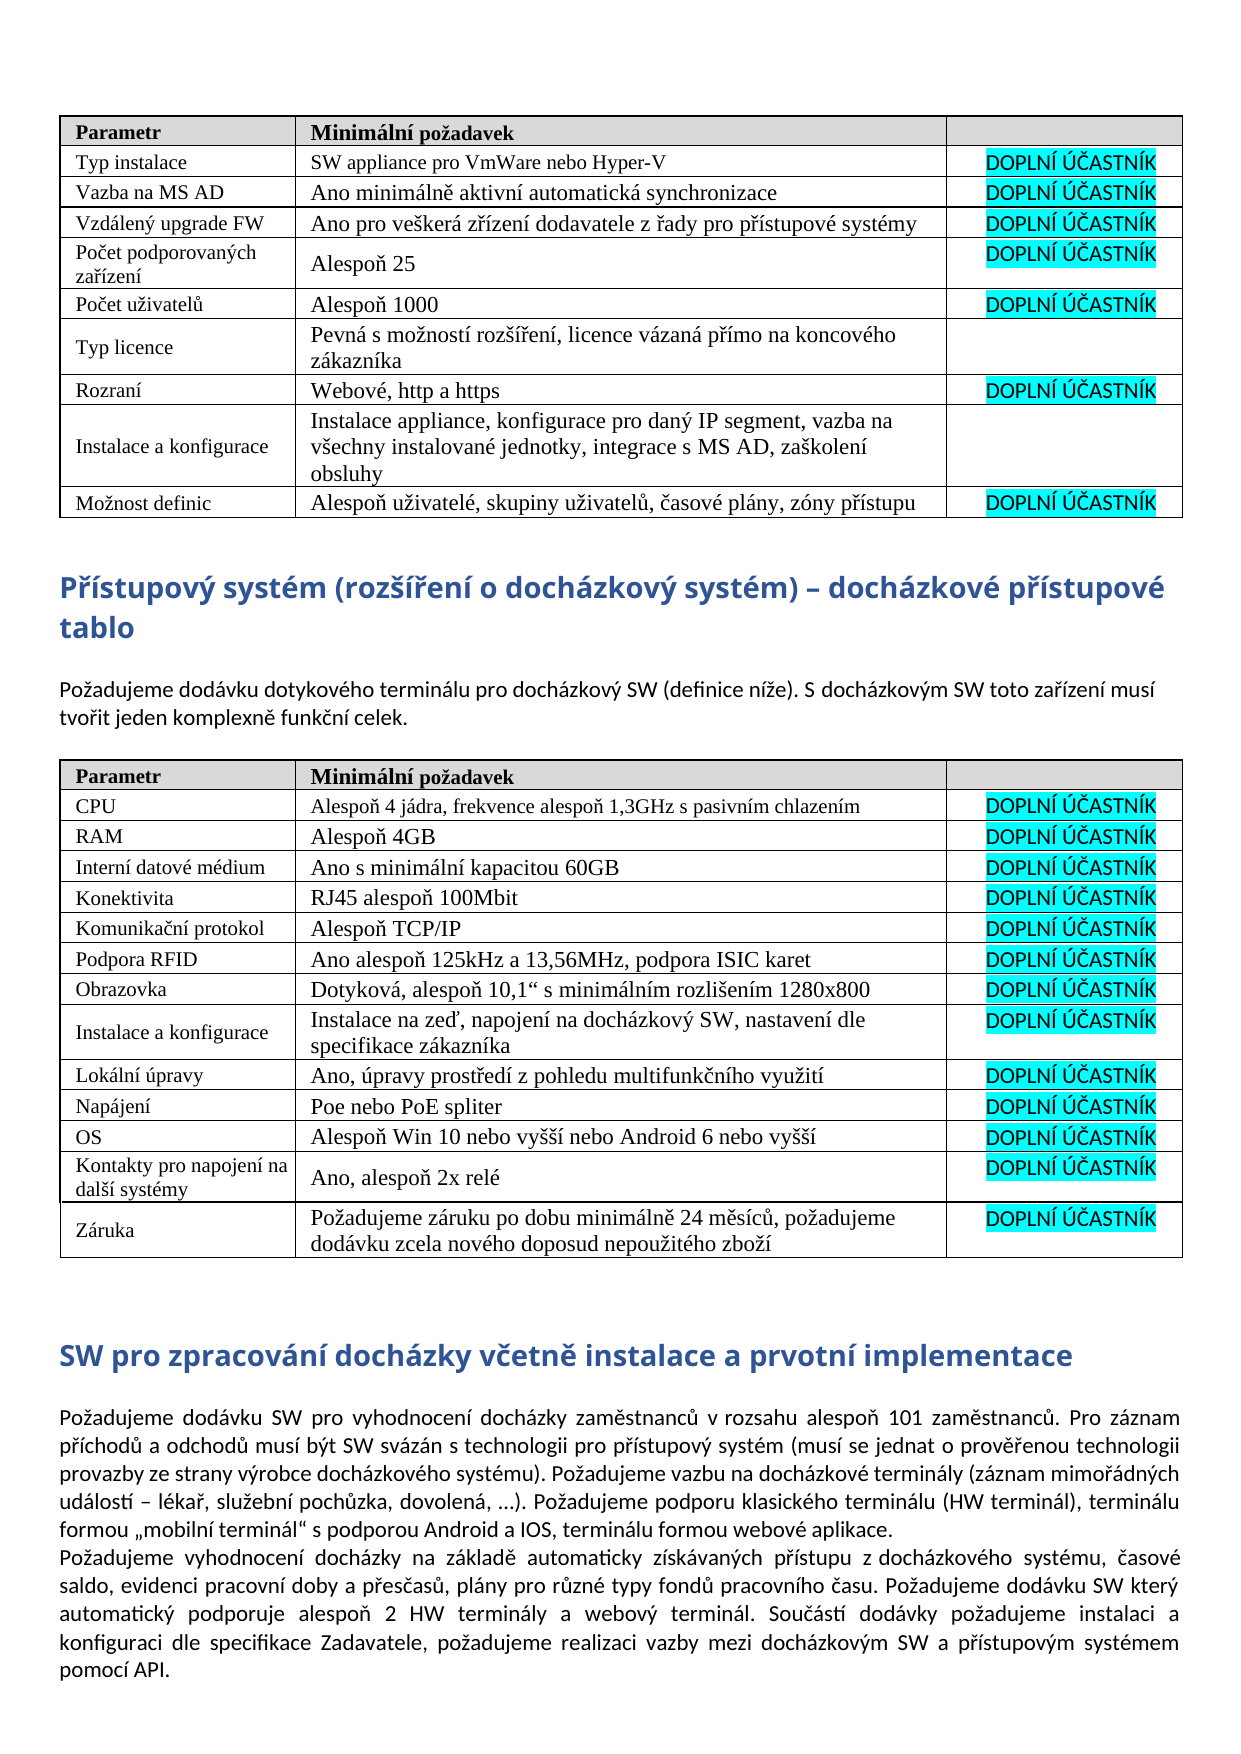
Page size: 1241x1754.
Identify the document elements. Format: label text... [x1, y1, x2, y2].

table_cell DOPLNÍ ÚČASTNÍK [947, 146, 1182, 176]
table_cell DOPLNÍ ÚČASTNÍK [947, 882, 1182, 912]
table_cell Pevná s možností rozšíření, licence vázaná přímo na koncového zákazníka [296, 319, 946, 374]
table_cell DOPLNÍ ÚČASTNÍK [947, 1152, 1182, 1201]
table_cell DOPLNÍ ÚČASTNÍK [947, 208, 1182, 237]
table_cell Alespoň TCP/IP [296, 913, 946, 942]
table_cell [947, 319, 1182, 374]
table_cell Alespoň Win 10 nebo vyšší nebo Android 6 nebo vyšší [296, 1121, 946, 1151]
table_cell Vazba na MS AD [61, 177, 295, 206]
table_cell Ano pro veškerá zřízení dodavatele z řady pro přístupové systémy [296, 208, 946, 237]
table_cell Instalace na zeď, napojení na docházkový SW, nastavení dle specifikace zákazníka [296, 1005, 946, 1059]
table_cell Webové, http a https [296, 375, 946, 404]
subtitle SW pro zpracování docházky včetně instalace a prvotní implementace [59, 1336, 1181, 1375]
table_cell Napájení [61, 1090, 295, 1120]
table_cell Podpora RFID [61, 943, 295, 973]
table_cell Obrazovka [61, 974, 295, 1003]
table_cell Ano minimálně aktivní automatická synchronizace [296, 177, 946, 206]
table_cell Možnost definic [61, 487, 295, 517]
subtitle Přístupový systém (rozšíření o docházkový systém) – docházkové přístupové tablo [59, 568, 1181, 647]
table_cell DOPLNÍ ÚČASTNÍK [947, 1090, 1182, 1120]
table_cell SW appliance pro VmWare nebo Hyper-V [296, 146, 946, 176]
table_cell Typ licence [61, 319, 295, 374]
table_cell Alespoň 4GB [296, 821, 946, 850]
table_cell DOPLNÍ ÚČASTNÍK [947, 943, 1182, 973]
table_cell DOPLNÍ ÚČASTNÍK [947, 1060, 1182, 1089]
table_cell RJ45 alespoň 100Mbit [296, 882, 946, 912]
table_cell Počet uživatelů [61, 289, 295, 318]
table_cell Alespoň uživatelé, skupiny uživatelů, časové plány, zóny přístupu [296, 487, 946, 517]
table_cell Záruka [61, 1202, 295, 1257]
table_header Minimální požadavek [296, 761, 946, 789]
table_cell Komunikační protokol [61, 913, 295, 942]
table_cell OS [61, 1121, 295, 1151]
table_cell [947, 405, 1182, 486]
text Požadujeme dodávku SW pro vyhodnocení docházky zaměstnanců v rozsahu alespoň 101 zaměstnanců. Pro záznam příchodů a odchodů musí být SW svázán s technologii pro přístupový systém (musí se jednat o prověřenou technologii provazby ze strany výrobce docházkového systému). Požadujeme vazbu na docházkové terminály (záznam mimořádných událostí – lékař, služební pochůzka, dovolená, …). Požadujeme podporu klasického terminálu (HW terminál), terminálu formou „mobilní terminál“ s podporou Android a IOS, terminálu formou webové aplikace. [59, 1403, 1181, 1543]
table_cell DOPLNÍ ÚČASTNÍK [947, 1203, 1182, 1257]
table_cell Ano alespoň 125kHz a 13,56MHz, podpora ISIC karet [296, 943, 946, 973]
table_cell DOPLNÍ ÚČASTNÍK [947, 289, 1182, 318]
table_header Minimální požadavek [296, 117, 946, 145]
table_cell Ano s minimální kapacitou 60GB [296, 851, 946, 881]
table_cell Alespoň 25 [296, 238, 946, 288]
table_cell Instalace a konfigurace [61, 1005, 295, 1059]
table_cell Instalace appliance, konfigurace pro daný IP segment, vazba na všechny instalované jednotky, integrace s MS AD, zaškolení obsluhy [296, 405, 946, 486]
table_cell Počet podporovaných zařízení [61, 238, 295, 288]
table_cell Poe nebo PoE spliter [296, 1090, 946, 1120]
table_header [947, 761, 1182, 789]
table_cell DOPLNÍ ÚČASTNÍK [947, 821, 1182, 850]
table_cell Dotyková, alespoň 10,1“ s minimálním rozlišením 1280x800 [296, 974, 946, 1003]
table_cell CPU [61, 790, 295, 820]
table_cell Kontakty pro napojení na další systémy [61, 1152, 295, 1201]
table_cell DOPLNÍ ÚČASTNÍK [947, 913, 1182, 942]
table_cell Typ instalace [61, 146, 295, 176]
table_cell Konektivita [61, 882, 295, 912]
table_header Parametr [61, 761, 295, 789]
table_cell DOPLNÍ ÚČASTNÍK [947, 851, 1182, 881]
table_cell Alespoň 4 jádra, frekvence alespoň 1,3GHz s pasivním chlazením [296, 790, 946, 820]
table_cell Ano, alespoň 2x relé [296, 1152, 946, 1201]
table_cell RAM [61, 821, 295, 850]
table_cell Alespoň 1000 [296, 289, 946, 318]
table_cell Požadujeme záruku po dobu minimálně 24 měsíců, požadujeme dodávku zcela nového doposud nepoužitého zboží [296, 1203, 946, 1257]
table_cell DOPLNÍ ÚČASTNÍK [947, 1005, 1182, 1059]
table_cell DOPLNÍ ÚČASTNÍK [947, 1121, 1182, 1151]
text Požadujeme dodávku dotykového terminálu pro docházkový SW (definice níže). S docházkovým SW toto zařízení musí tvořit jeden komplexně funkční celek. [59, 675, 1181, 731]
table_cell Instalace a konfigurace [61, 405, 295, 486]
table_cell DOPLNÍ ÚČASTNÍK [947, 177, 1182, 206]
table_header Parametr [61, 117, 295, 145]
text Požadujeme vyhodnocení docházky na základě automaticky získávaných přístupu z docházkového systému, časové saldo, evidenci pracovní doby a přesčasů, plány pro různé typy fondů pracovního času. Požadujeme dodávku SW který automatický podporuje alespoň 2 HW terminály a webový terminál. Součástí dodávky požadujeme instalaci a konfiguraci dle specifikace Zadavatele, požadujeme realizaci vazby mezi docházkovým SW a přístupovým systémem pomocí API. [59, 1543, 1181, 1684]
table_cell DOPLNÍ ÚČASTNÍK [947, 974, 1182, 1003]
table_cell DOPLNÍ ÚČASTNÍK [947, 487, 1182, 517]
table_cell DOPLNÍ ÚČASTNÍK [947, 238, 1182, 288]
table_cell Lokální úpravy [61, 1060, 295, 1089]
table_cell Interní datové médium [61, 851, 295, 881]
table_cell Vzdálený upgrade FW [61, 208, 295, 237]
table_cell DOPLNÍ ÚČASTNÍK [947, 375, 1182, 404]
table_header [947, 117, 1182, 145]
table_cell Rozraní [61, 375, 295, 404]
table_cell Ano, úpravy prostředí z pohledu multifunkčního využití [296, 1060, 946, 1089]
table_cell DOPLNÍ ÚČASTNÍK [947, 790, 1182, 820]
